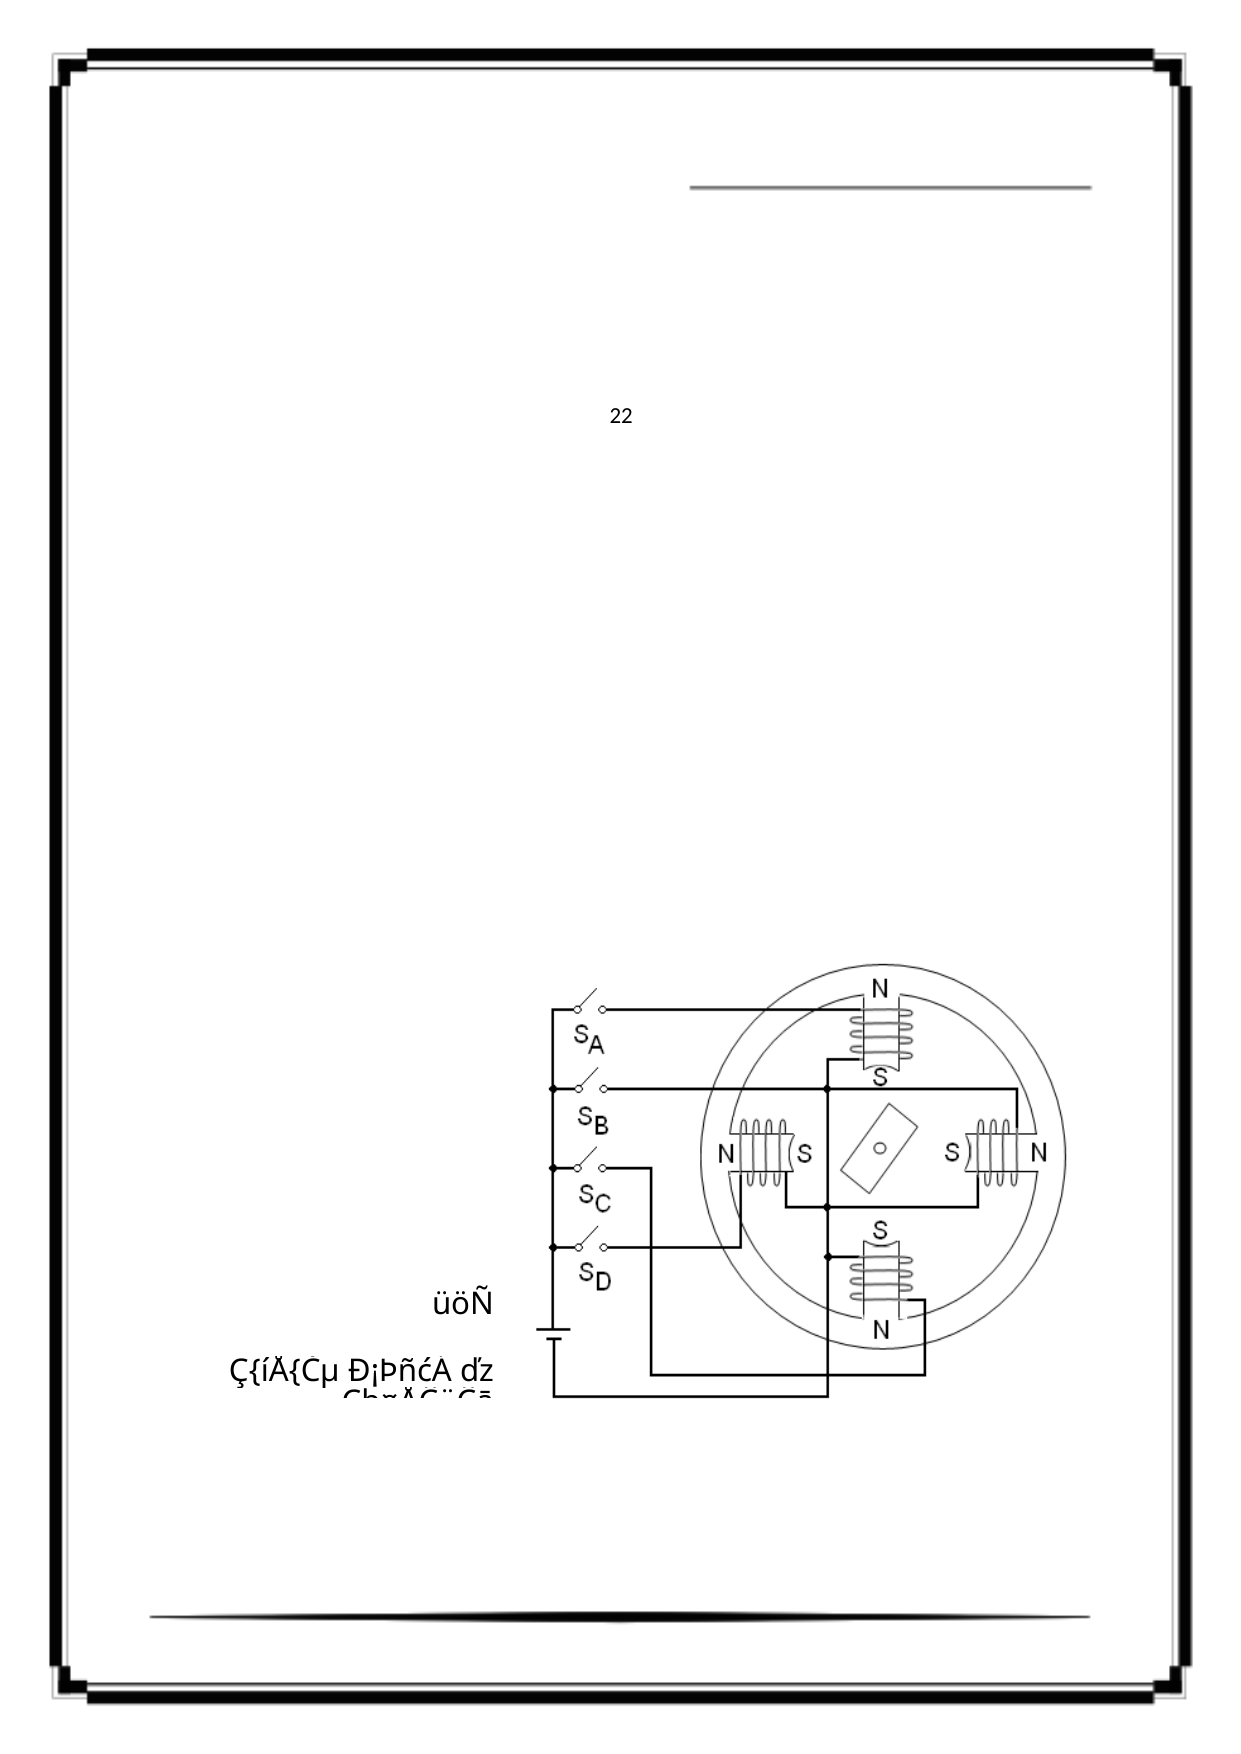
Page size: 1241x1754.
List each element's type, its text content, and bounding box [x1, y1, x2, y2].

picture [0, 0, 1241, 1754]
text 22 [609, 405, 1122, 428]
